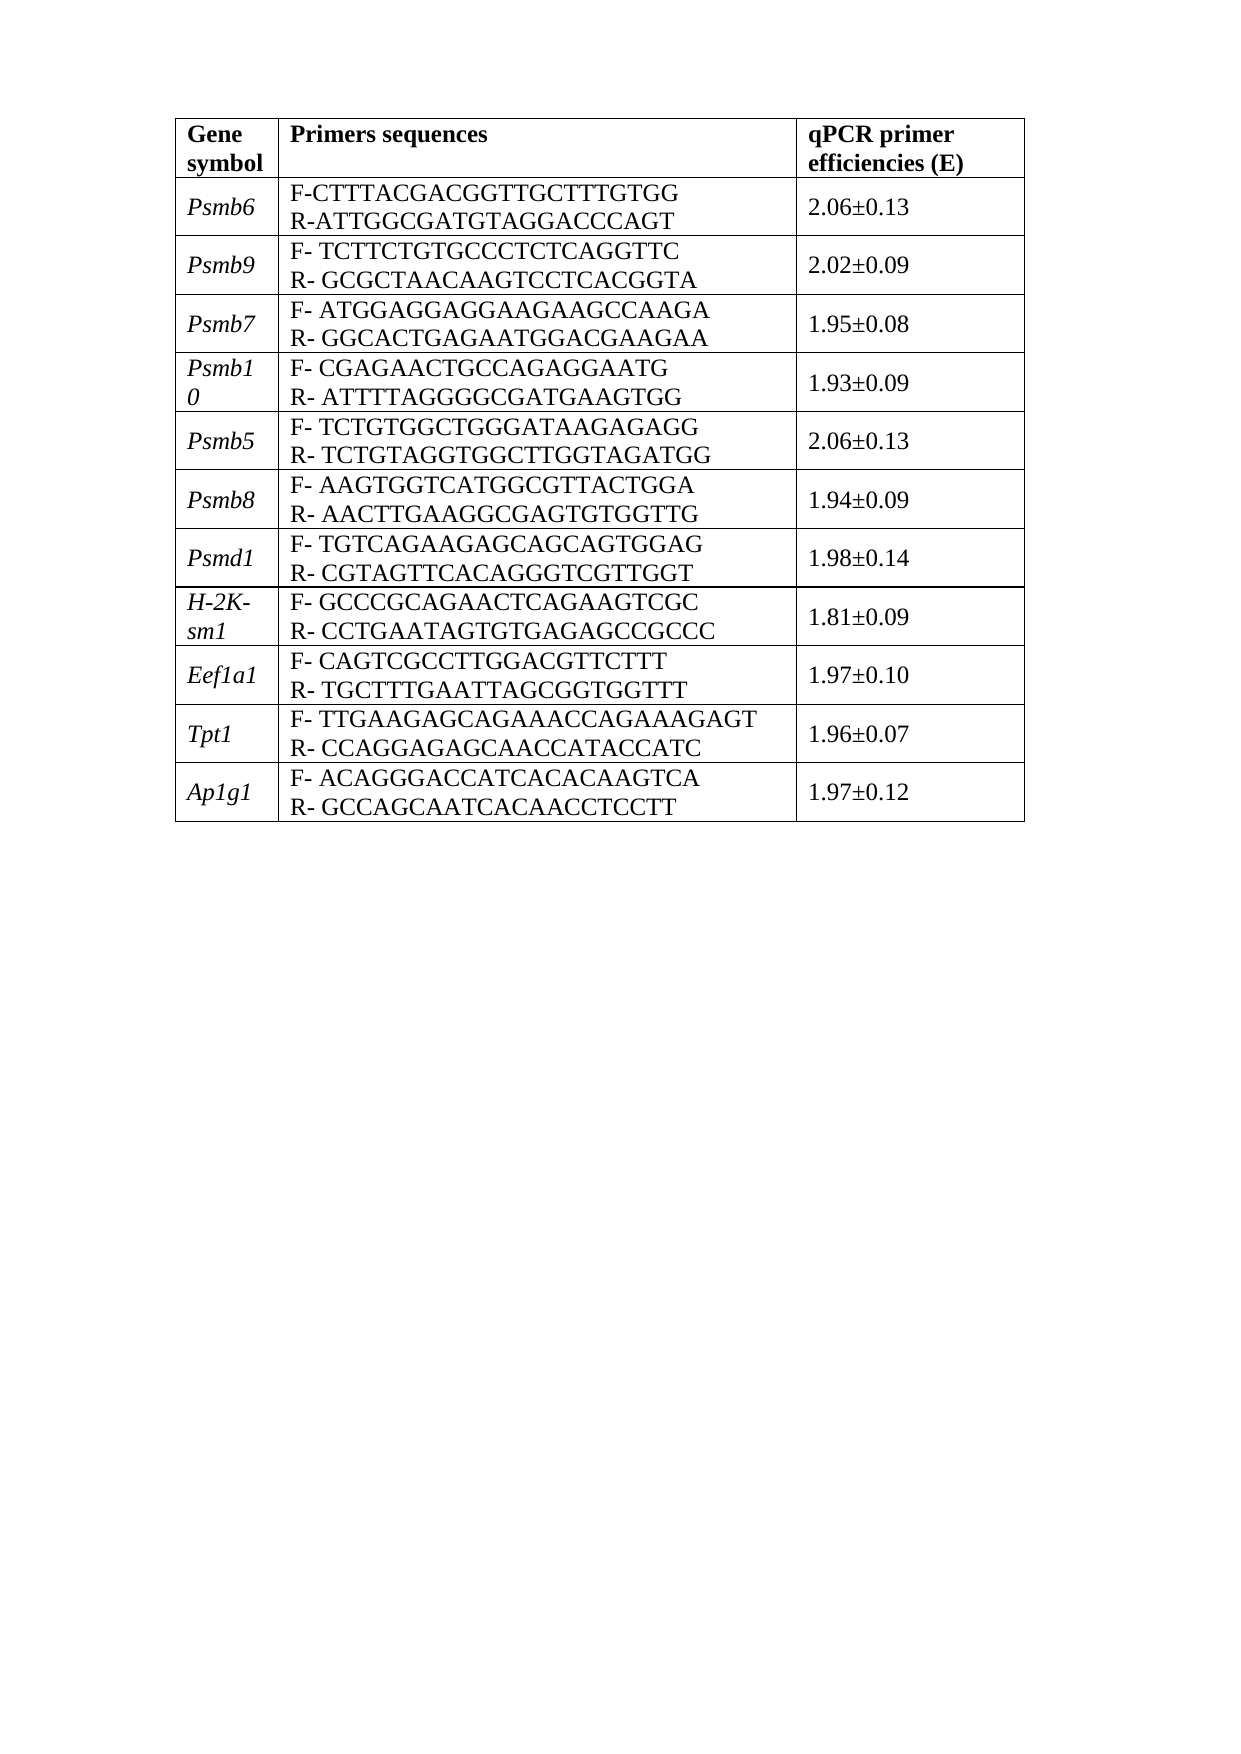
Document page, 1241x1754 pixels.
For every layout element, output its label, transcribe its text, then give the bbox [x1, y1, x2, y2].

table_cell F- AAGTGGTCATGGCGTTACTGGA R- AACTTGAAGGCGAGTGTGGTTG [279, 470, 796, 528]
table_cell F- GCCCGCAGAACTCAGAAGTCGC R- CCTGAATAGTGTGAGAGCCGCCC [279, 588, 796, 645]
table_cell 2.06±0.13 [797, 412, 1024, 469]
table_cell 1.81±0.09 [797, 588, 1024, 645]
table_cell 1.93±0.09 [797, 353, 1024, 411]
table_cell 1.96±0.07 [797, 705, 1024, 762]
table_cell 1.95±0.08 [797, 295, 1024, 352]
table_cell Psmd1 [176, 529, 278, 586]
table_cell Psmb9 [176, 236, 278, 294]
table_cell Psmb6 [176, 178, 278, 235]
table_cell F- ACAGGGACCATCACACAAGTCA R- GCCAGCAATCACAACCTCCTT [279, 763, 796, 821]
table_cell F- CAGTCGCCTTGGACGTTCTTT R- TGCTTTGAATTAGCGGTGGTTT [279, 646, 796, 703]
table_cell Psmb5 [176, 412, 278, 469]
table_header Gene symbol [176, 119, 278, 177]
table_cell F- TGTCAGAAGAGCAGCAGTGGAG R- CGTAGTTCACAGGGTCGTTGGT [279, 529, 796, 586]
table_cell F- TCTGTGGCTGGGATAAGAGAGG R- TCTGTAGGTGGCTTGGTAGATGG [279, 412, 796, 469]
table_cell 1.94±0.09 [797, 470, 1024, 528]
table_cell H-2K-sm1 [176, 588, 278, 645]
table_cell Psmb8 [176, 470, 278, 528]
table_cell Tpt1 [176, 705, 278, 762]
table_cell Psmb10 [176, 353, 278, 411]
table_cell Psmb7 [176, 295, 278, 352]
table_cell F- CGAGAACTGCCAGAGGAATG R- ATTTTAGGGGCGATGAAGTGG [279, 353, 796, 411]
table_cell F- TTGAAGAGCAGAAACCAGAAAGAGT R- CCAGGAGAGCAACCATACCATC [279, 705, 796, 762]
table_cell Eef1a1 [176, 646, 278, 703]
table_cell F- ATGGAGGAGGAAGAAGCCAAGA R- GGCACTGAGAATGGACGAAGAA [279, 295, 796, 352]
table_cell Ap1g1 [176, 763, 278, 821]
table_cell F-CTTTACGACGGTTGCTTTGTGG R-ATTGGCGATGTAGGACCCAGT [279, 178, 796, 235]
table_cell 1.97±0.12 [797, 763, 1024, 821]
table_cell 1.97±0.10 [797, 646, 1024, 703]
table_cell 1.98±0.14 [797, 529, 1024, 586]
table_header qPCR primer efficiencies (E) [797, 119, 1024, 177]
table_cell 2.02±0.09 [797, 236, 1024, 294]
table_cell F- TCTTCTGTGCCCTCTCAGGTTC R- GCGCTAACAAGTCCTCACGGTA [279, 236, 796, 294]
table_cell 2.06±0.13 [797, 178, 1024, 235]
table_header Primers sequences [279, 119, 796, 177]
